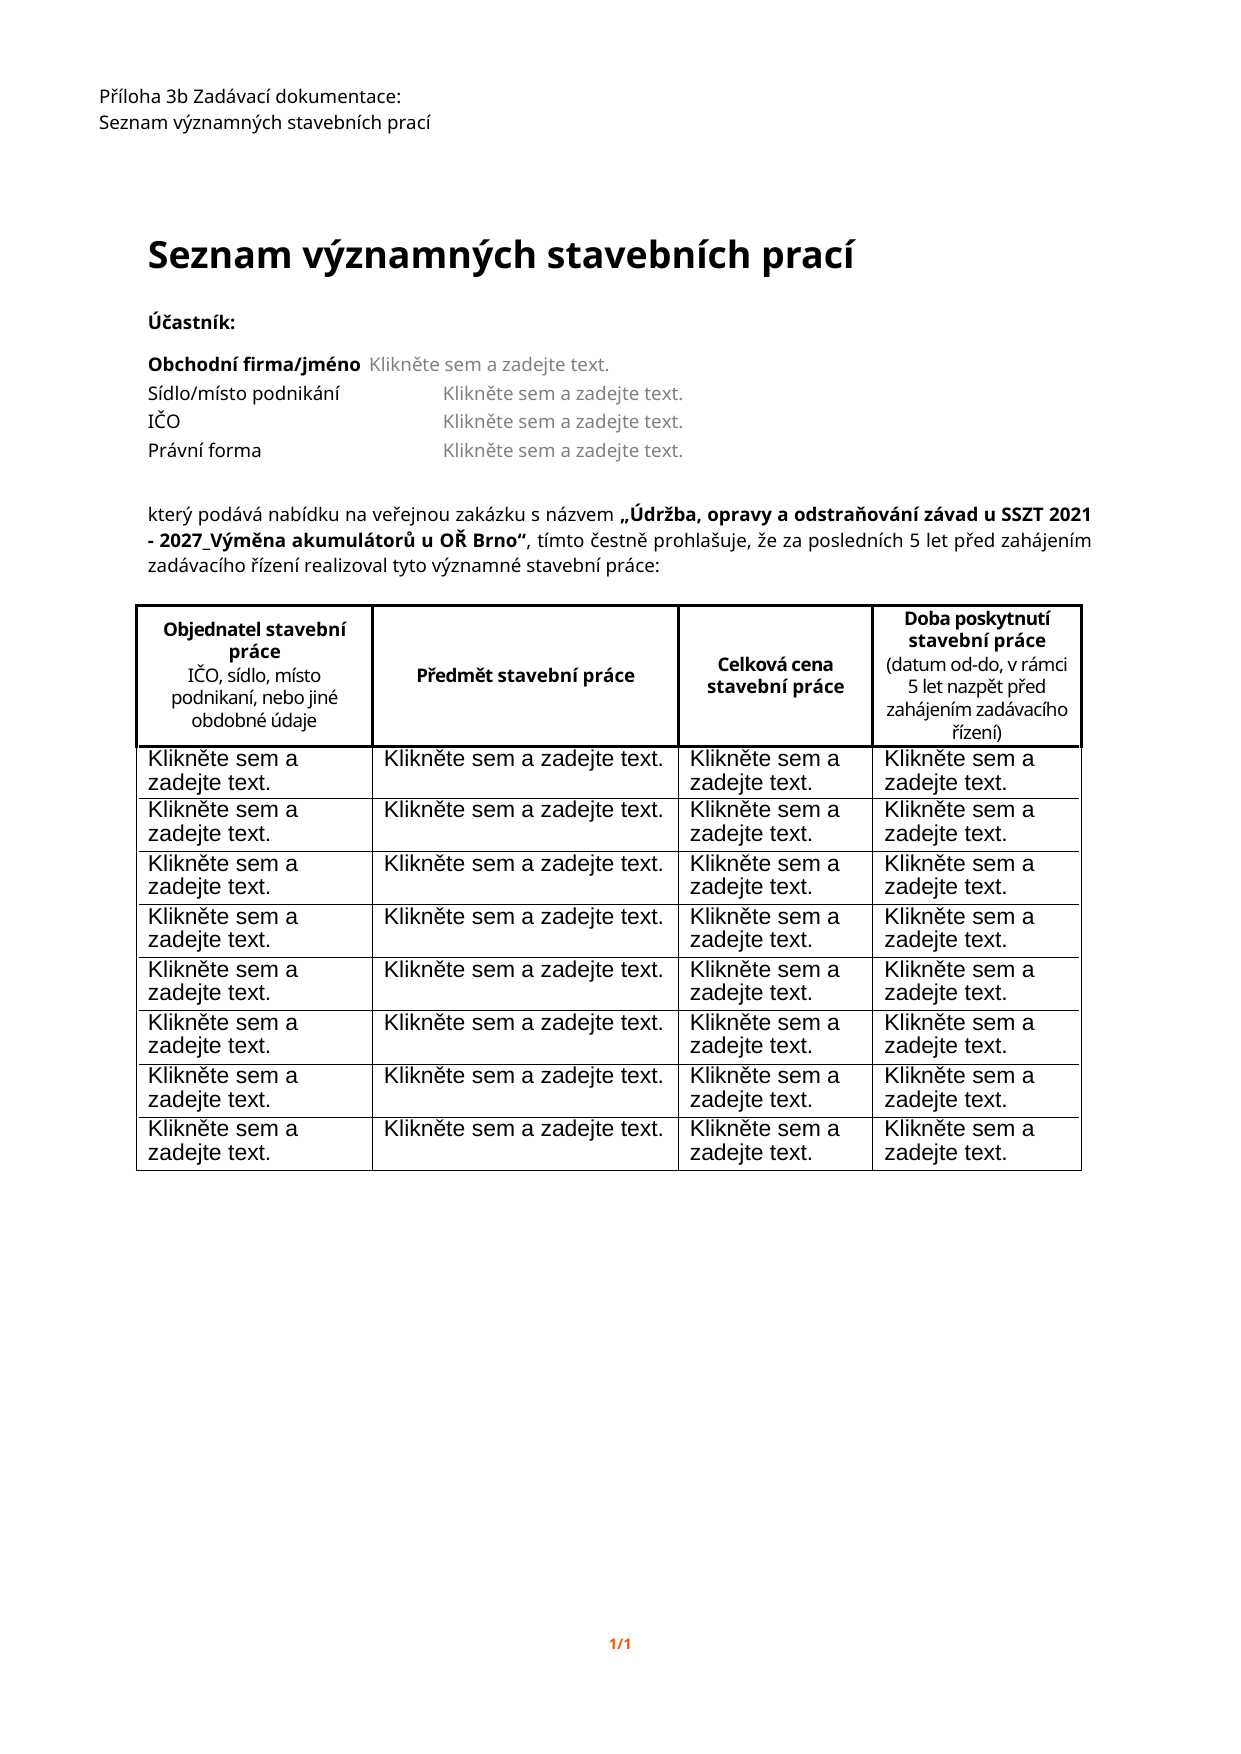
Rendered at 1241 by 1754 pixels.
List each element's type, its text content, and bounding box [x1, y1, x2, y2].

text IČO [148, 406, 1093, 435]
text Sídlo/místo podnikání [148, 377, 1093, 406]
text Obchodní firma/jméno [148, 348, 1093, 377]
table_header Celková cena stavební práce [680, 607, 871, 745]
text Právní forma [148, 435, 1093, 464]
title Seznam významných stavebních prací [148, 228, 1093, 279]
table_header Objednatel stavební práce IČO, sídlo, místo podnikaní, nebo jiné obdobné údaje [138, 607, 371, 745]
table_header Doba poskytnutí stavební práce (datum od-do, v rámci 5 let nazpět před zahájením zadávacího řízení) [874, 607, 1080, 745]
table_header Předmět stavební práce [374, 607, 677, 745]
text který podává nabídku na veřejnou zakázku s názvem „Údržba, opravy a odstraňování závad u SSZT 2021 - 2027_Výměna akumulátorů u OŘ Brno“, tímto čestně prohlašuje, že za posledních 5 let před zahájením zadávacího řízení realizoval tyto významné stavební práce: [148, 502, 1093, 578]
text Účastník: [148, 304, 1093, 335]
